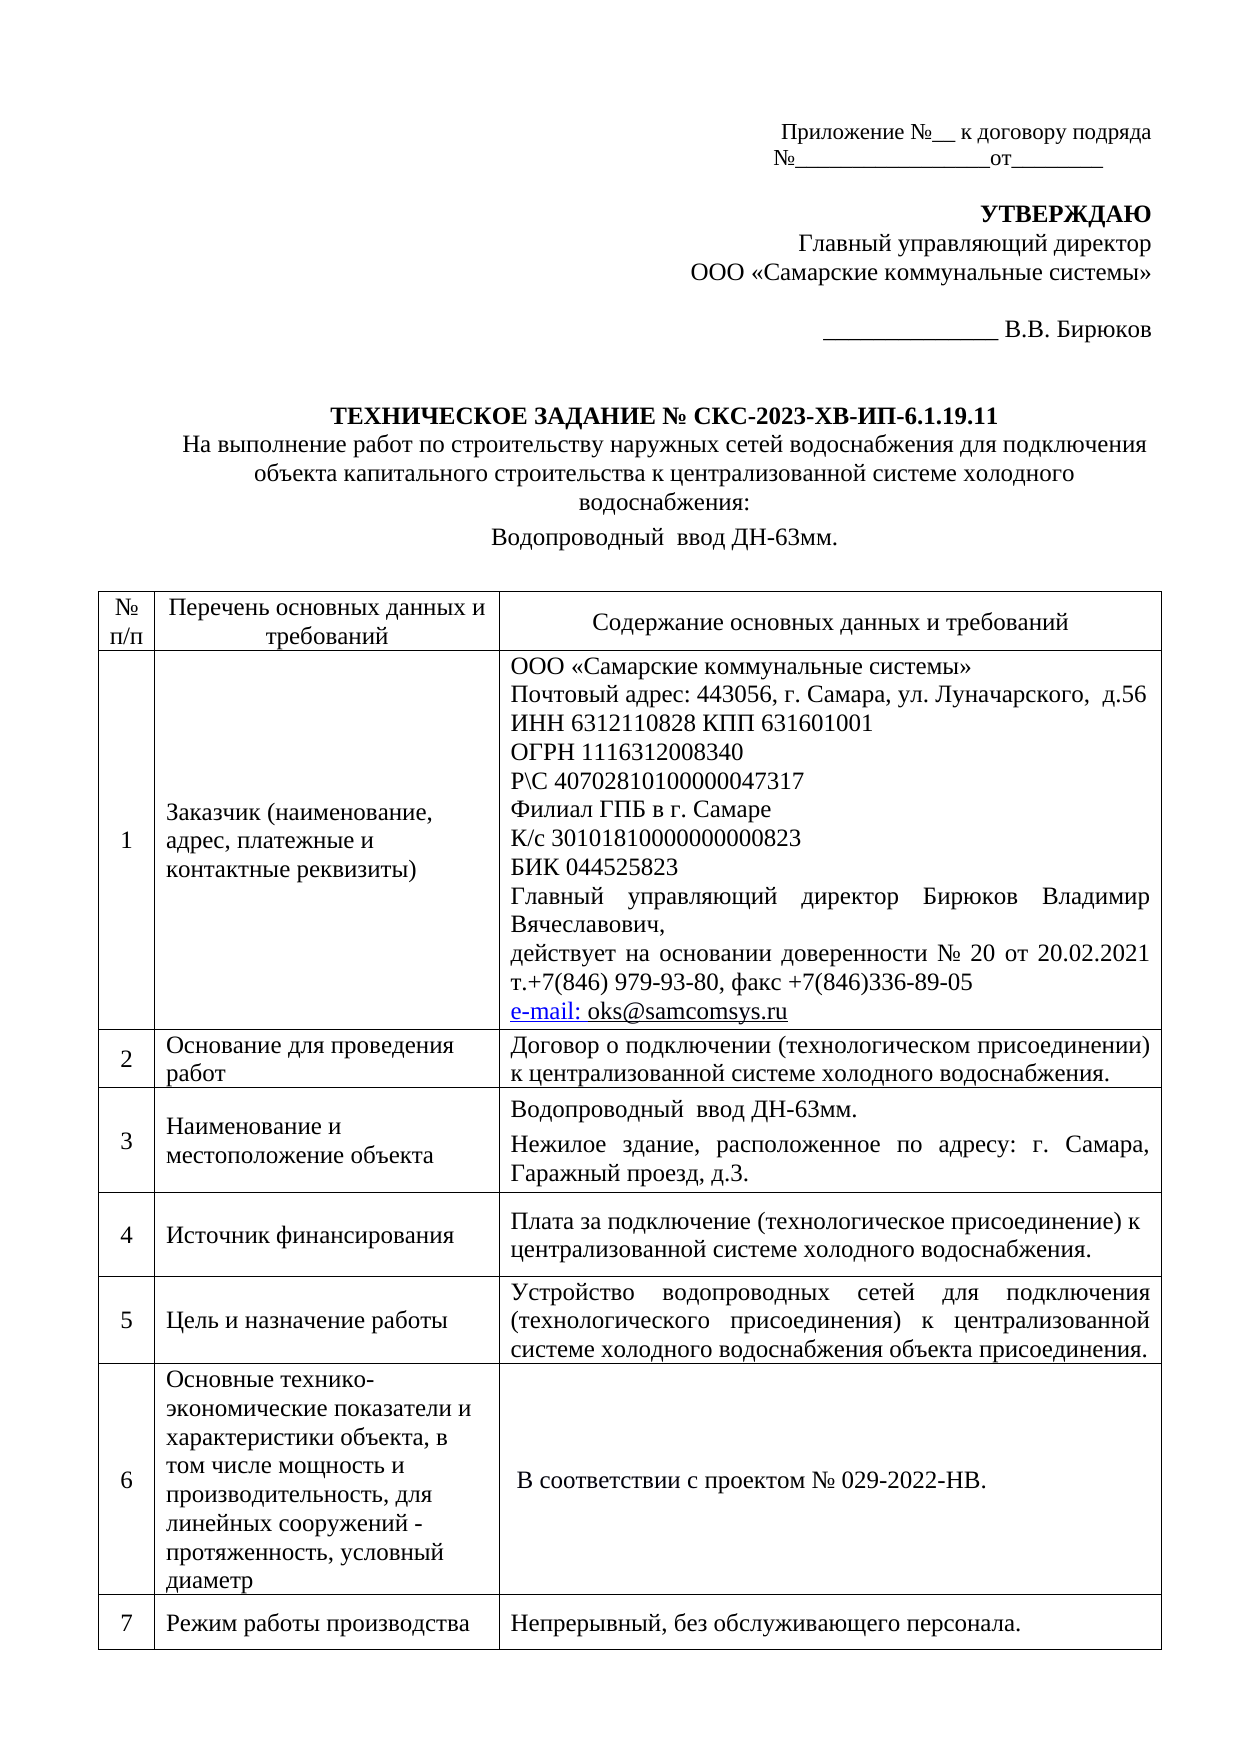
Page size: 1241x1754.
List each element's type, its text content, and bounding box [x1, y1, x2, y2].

table_cell Договор о подключении (технологическом присоединении) к централизованной системе холодного водоснабжения. [500, 1030, 1161, 1087]
table_cell 7 [99, 1595, 154, 1649]
text Водопроводный ввод ДН-63мм. [177, 522, 1152, 551]
table_cell Цель и назначение работы [155, 1277, 499, 1363]
table_header Содержание основных данных и требований [500, 592, 1161, 650]
subtitle ТЕХНИЧЕСКОЕ ЗАДАНИЕ № СКС-2023-ХВ-ИП-6.1.19.11 [177, 401, 1152, 429]
text ______________ В.В. Бирюков [767, 314, 1152, 343]
table_cell 3 [99, 1088, 154, 1192]
table_cell 6 [99, 1364, 154, 1594]
table_cell 5 [99, 1277, 154, 1363]
text На выполнение работ по строительству наружных сетей водоснабжения для подключения объекта капитального строительства к централизованной системе холодного водоснабжения: [177, 429, 1152, 516]
table_cell Заказчик (наименование, адрес, платежные и контактные реквизиты) [155, 651, 499, 1029]
table_cell Устройство водопроводных сетей для подключения (технологического присоединения) к централизованной системе холодного водоснабжения объекта присоединения. [500, 1277, 1161, 1363]
text ООО «Самарские коммунальные системы» [177, 257, 1152, 286]
table_cell 4 [99, 1193, 154, 1276]
table_cell Режим работы производства [155, 1595, 499, 1649]
table_cell Плата за подключение (технологическое присоединение) к централизованной системе холодного водоснабжения. [500, 1193, 1161, 1276]
table_cell Основание для проведения работ [155, 1030, 499, 1087]
table_cell 1 [99, 651, 154, 1029]
table_cell Источник финансирования [155, 1193, 499, 1276]
text УТВЕРЖДАЮ [165, 199, 1152, 228]
text №_________________от________ [165, 144, 1152, 171]
table_header Перечень основных данных и требований [155, 592, 499, 650]
table_cell В соответствии с проектом № 029-2022-НВ. [500, 1364, 1161, 1594]
table_cell Водопроводный ввод ДН-63мм. Нежилое здание, расположенное по адресу: г. Самара, Гаражный проезд, д.3. [500, 1088, 1161, 1192]
table_cell Наименование и местоположение объекта [155, 1088, 499, 1192]
table_cell 2 [99, 1030, 154, 1087]
table_cell Непрерывный, без обслуживающего персонала. [500, 1595, 1161, 1649]
table_header № п/п [99, 592, 154, 650]
table_cell Основные технико-экономические показатели и характеристики объекта, в том числе мощность и производительность, для линейных сооружений - протяженность, условный диаметр [155, 1364, 499, 1594]
text Приложение №__ к договору подряда [165, 118, 1152, 144]
text Главный управляющий директор [165, 228, 1152, 257]
table_cell ООО «Самарские коммунальные системы» Почтовый адрес: 443056, г. Самара, ул. Луначарского, д.56 ИНН 6312110828 КПП 631601001 ОГРН 1116312008340 Р\С 40702810100000047317 Филиал ГПБ в г. Самаре К/с 30101810000000000823 БИК 044525823 Главный управляющий директор Бирюков Владимир Вячеславович, действует на основании доверенности № 20 от 20.02.2021 т.+7(846) 979-93-80, факс +7(846)336-89-05 е-mail: oks@samcomsys.ru [500, 651, 1161, 1029]
